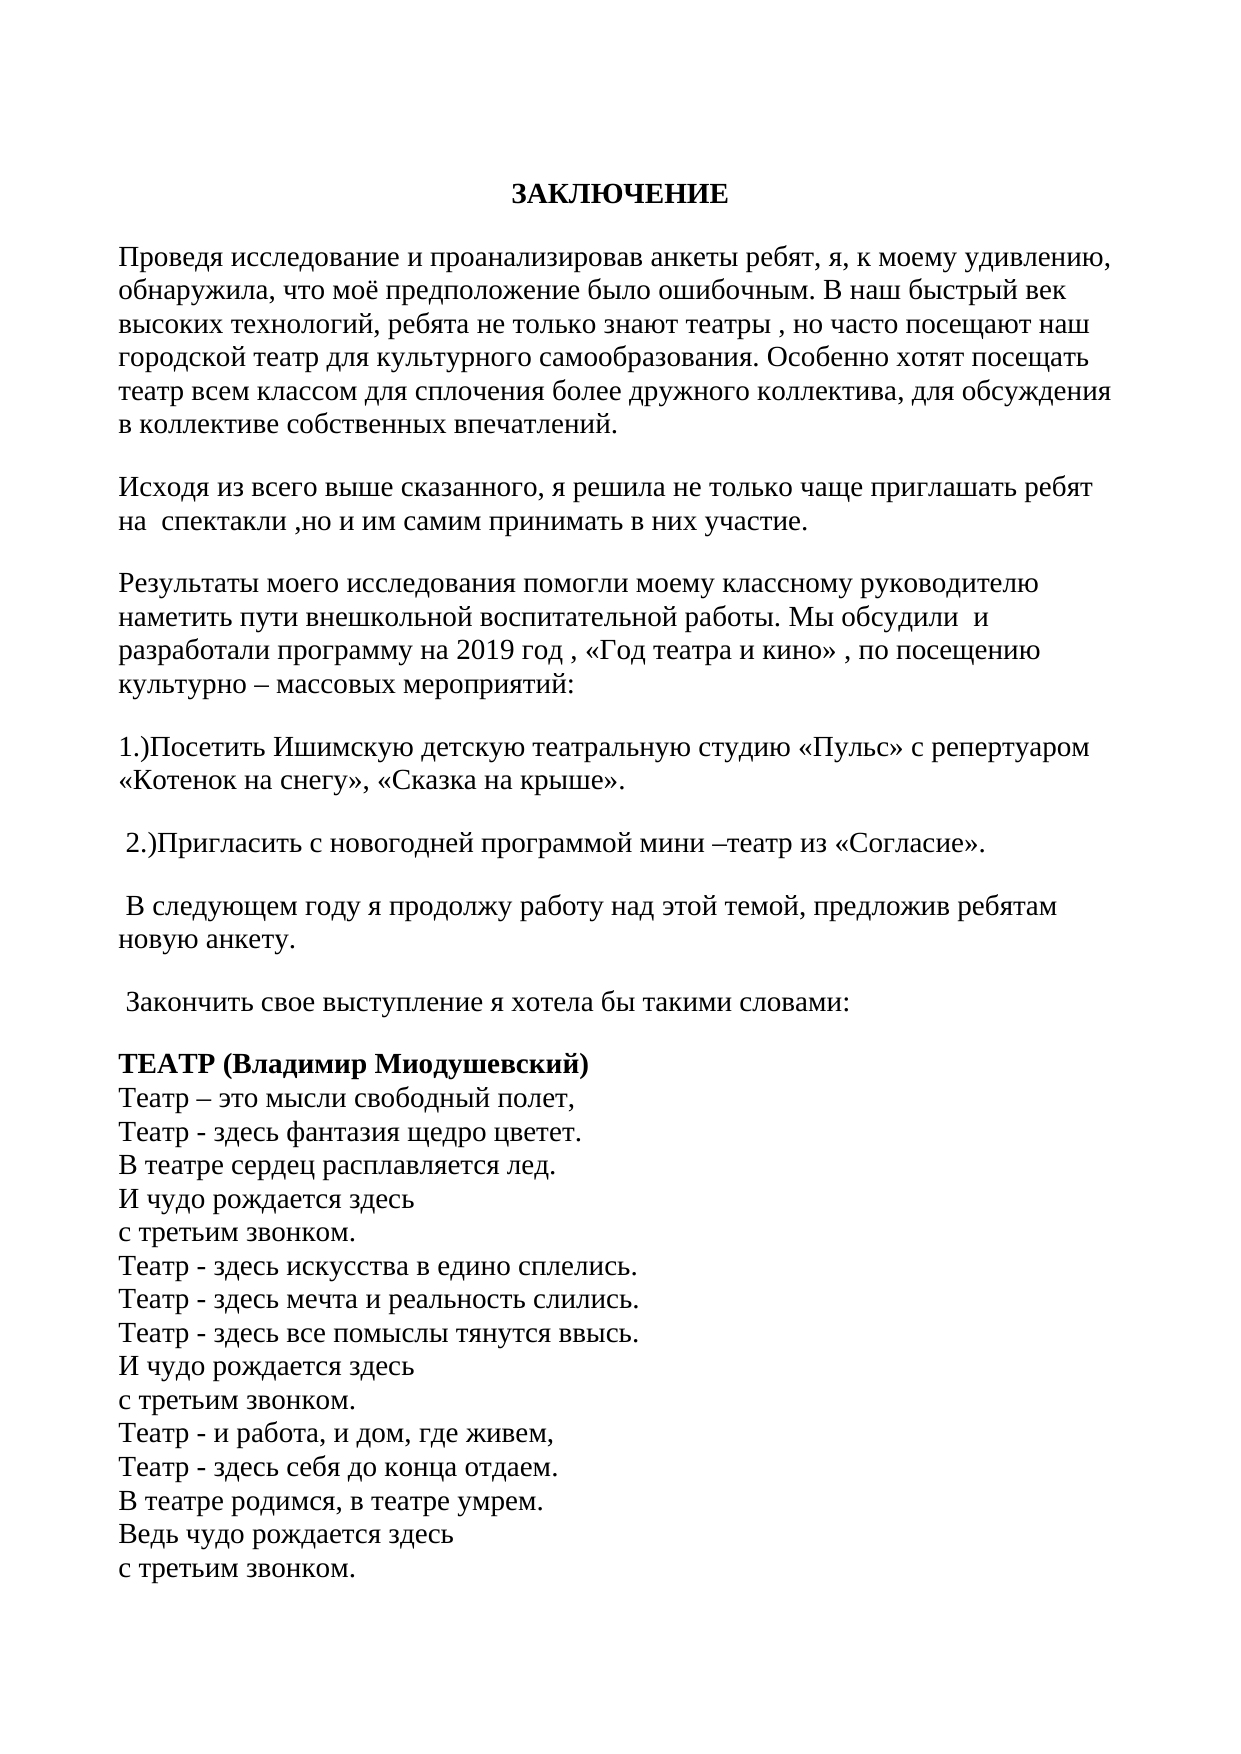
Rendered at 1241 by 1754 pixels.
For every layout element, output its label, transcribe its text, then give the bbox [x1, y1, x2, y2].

text ЗАКЛЮЧЕНИЕ [118, 176, 1122, 209]
text Закончить свое выступление я хотела бы такими словами: [118, 984, 1122, 1017]
text Исходя из всего выше сказанного, я решила не только чаще приглашать ребят на спектакли ,но и им самим принимать в них участие. [118, 469, 1122, 536]
text В следующем году я продолжу работу над этой темой, предложив ребятам новую анкету. [118, 888, 1122, 955]
text 1.)Посетить Ишимскую детскую театральную студию «Пульс» с репертуаром «Котенок на снегу», «Сказка на крыше». [118, 729, 1122, 796]
text Театр – это мысли свободный полет, Театр - здесь фантазия щедро цветет. В театре сердец расплавляется лед. И чудо рождается здесь с третьим звонком. [118, 1080, 1122, 1248]
text Проведя исследование и проанализировав анкеты ребят, я, к моему удивлению, обнаружила, что моё предположение было ошибочным. В наш быстрый век высоких технологий, ребята не только знают театры , но часто посещают наш городской театр для культурного самообразования. Особенно хотят посещать театр всем классом для сплочения более дружного коллектива, для обсуждения в коллективе собственных впечатлений. [118, 239, 1122, 440]
text Результаты моего исследования помогли моему классному руководителю наметить пути внешкольной воспитательной работы. Мы обсудили и разработали программу на 2019 год , «Год театра и кино» , по посещению культурно – массовых мероприятий: [118, 565, 1122, 699]
text Театр - и работа, и дом, где живем, Театр - здесь себя до конца отдаем. В театре родимся, в театре умрем. Ведь чудо рождается здесь с третьим звонком. [118, 1416, 1122, 1583]
text Театр - здесь искусства в едино сплелись. Театр - здесь мечта и реальность слились. Театр - здесь все помыслы тянутся ввысь. И чудо рождается здесь с третьим звонком. [118, 1248, 1122, 1416]
text ТЕАТР (Владимир Миодушевский) [118, 1047, 1122, 1080]
text 2.)Пригласить с новогодней программой мини –театр из «Согласие». [118, 825, 1122, 858]
